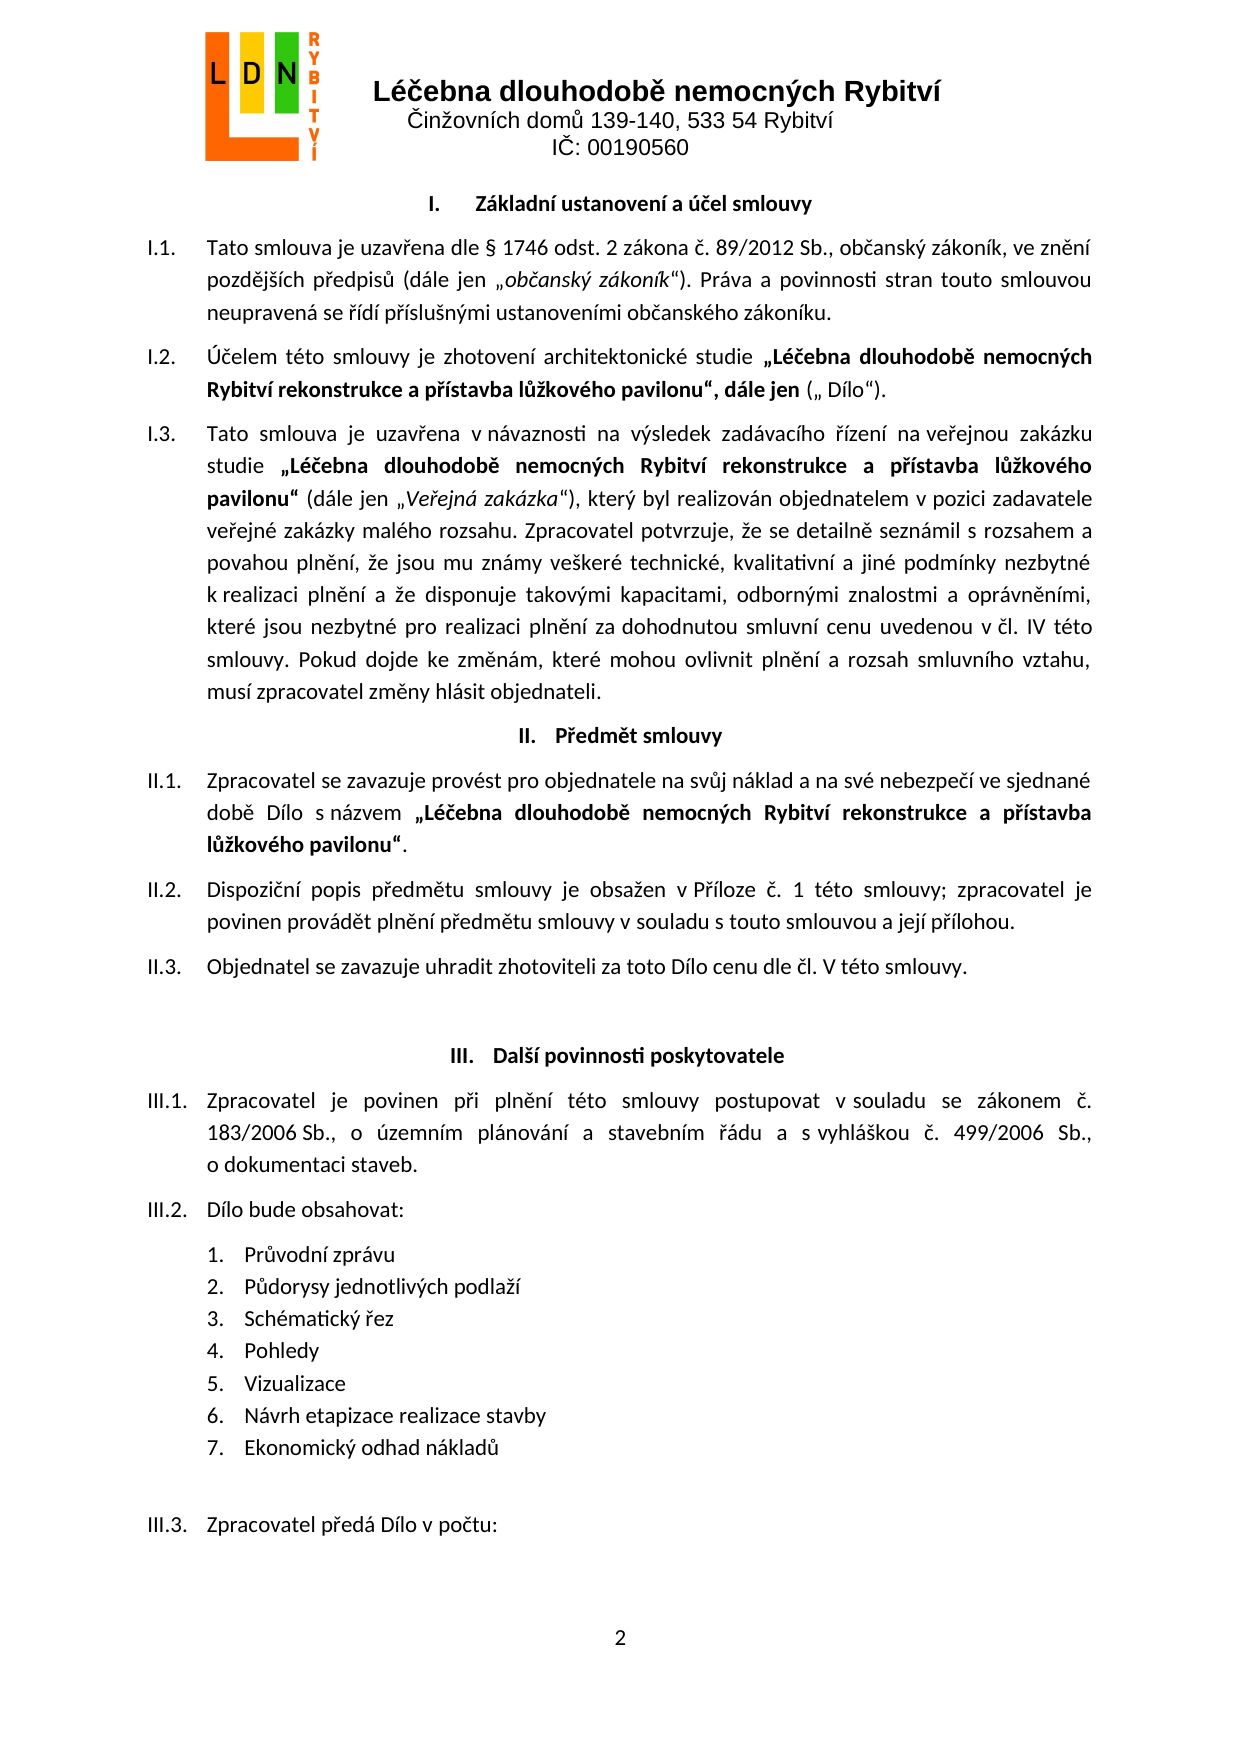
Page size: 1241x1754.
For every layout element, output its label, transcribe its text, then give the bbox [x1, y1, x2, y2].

list Dílo bude obsahovat: [147, 1195, 1093, 1223]
list Další povinnosti poskytovatele [166, 1042, 1093, 1069]
list Tato smlouva je uzavřena v návaznosti na výsledek zadávacího řízení na veřejnou zakázku studie „Léčebna dlouhodobě nemocných Rybitví rekonstrukce a přístavba lůžkového pavilonu“ (dále jen „Veřejná zakázka“), který byl realizován objednatelem v pozici zadavatele veřejné zakázky malého rozsahu. Zpracovatel potvrzuje, že se detailně seznámil s rozsahem a povahou plnění, že jsou mu známy veškeré technické, kvalitativní a jiné podmínky nezbytné k realizaci plnění a že disponuje takovými kapacitami, odbornými znalostmi a oprávněními, které jsou nezbytné pro realizaci plnění za dohodnutou smluvní cenu uvedenou v čl. IV této smlouvy. Pokud dojde ke změnám, které mohou ovlivnit plnění a rozsah smluvního vztahu, musí zpracovatel změny hlásit objednateli. [147, 419, 1093, 705]
list Tato smlouva je uzavřena dle § 1746 odst. 2 zákona č. 89/2012 Sb., občanský zákoník, ve znění pozdějších předpisů (dále jen „občanský zákoník“). Práva a povinnosti stran touto smlouvou neupravená se řídí příslušnými ustanoveními občanského zákoníku. [147, 233, 1093, 326]
picture [205, 32, 320, 161]
list Účelem této smlouvy je zhotovení architektonické studie „Léčebna dlouhodobě nemocných Rybitví rekonstrukce a přístavba lůžkového pavilonu“, dále jen („ Dílo“). [147, 342, 1093, 403]
list Průvodní zprávu [207, 1240, 1093, 1268]
list Schématický řez [207, 1304, 1093, 1332]
list Půdorysy jednotlivých podlaží [207, 1272, 1093, 1300]
list Základní ustanovení a účel smlouvy [148, 189, 1093, 217]
list Zpracovatel předá Dílo v počtu: [147, 1510, 1093, 1538]
list Pohledy [207, 1337, 1093, 1364]
list Předmět smlouvy [166, 722, 1093, 749]
list Objednatel se zavazuje uhradit zhotoviteli za toto Dílo cenu dle čl. V této smlouvy. [147, 952, 1093, 980]
list Zpracovatel je povinen při plnění této smlouvy postupovat v souladu se zákonem č. 183/2006 Sb., o územním plánování a stavebním řádu a s vyhláškou č. 499/2006 Sb., o dokumentaci staveb. [147, 1086, 1093, 1179]
list Dispoziční popis předmětu smlouvy je obsažen v Příloze č. 1 této smlouvy; zpracovatel je povinen provádět plnění předmětu smlouvy v souladu s touto smlouvou a její přílohou. [147, 875, 1093, 936]
list Ekonomický odhad nákladů [207, 1433, 1093, 1461]
list Vizualizace [207, 1369, 1093, 1397]
list Zpracovatel se zavazuje provést pro objednatele na svůj náklad a na své nebezpečí ve sjednané době Dílo s názvem „Léčebna dlouhodobě nemocných Rybitví rekonstrukce a přístavba lůžkového pavilonu“. [147, 766, 1093, 859]
list Návrh etapizace realizace stavby [207, 1401, 1093, 1429]
